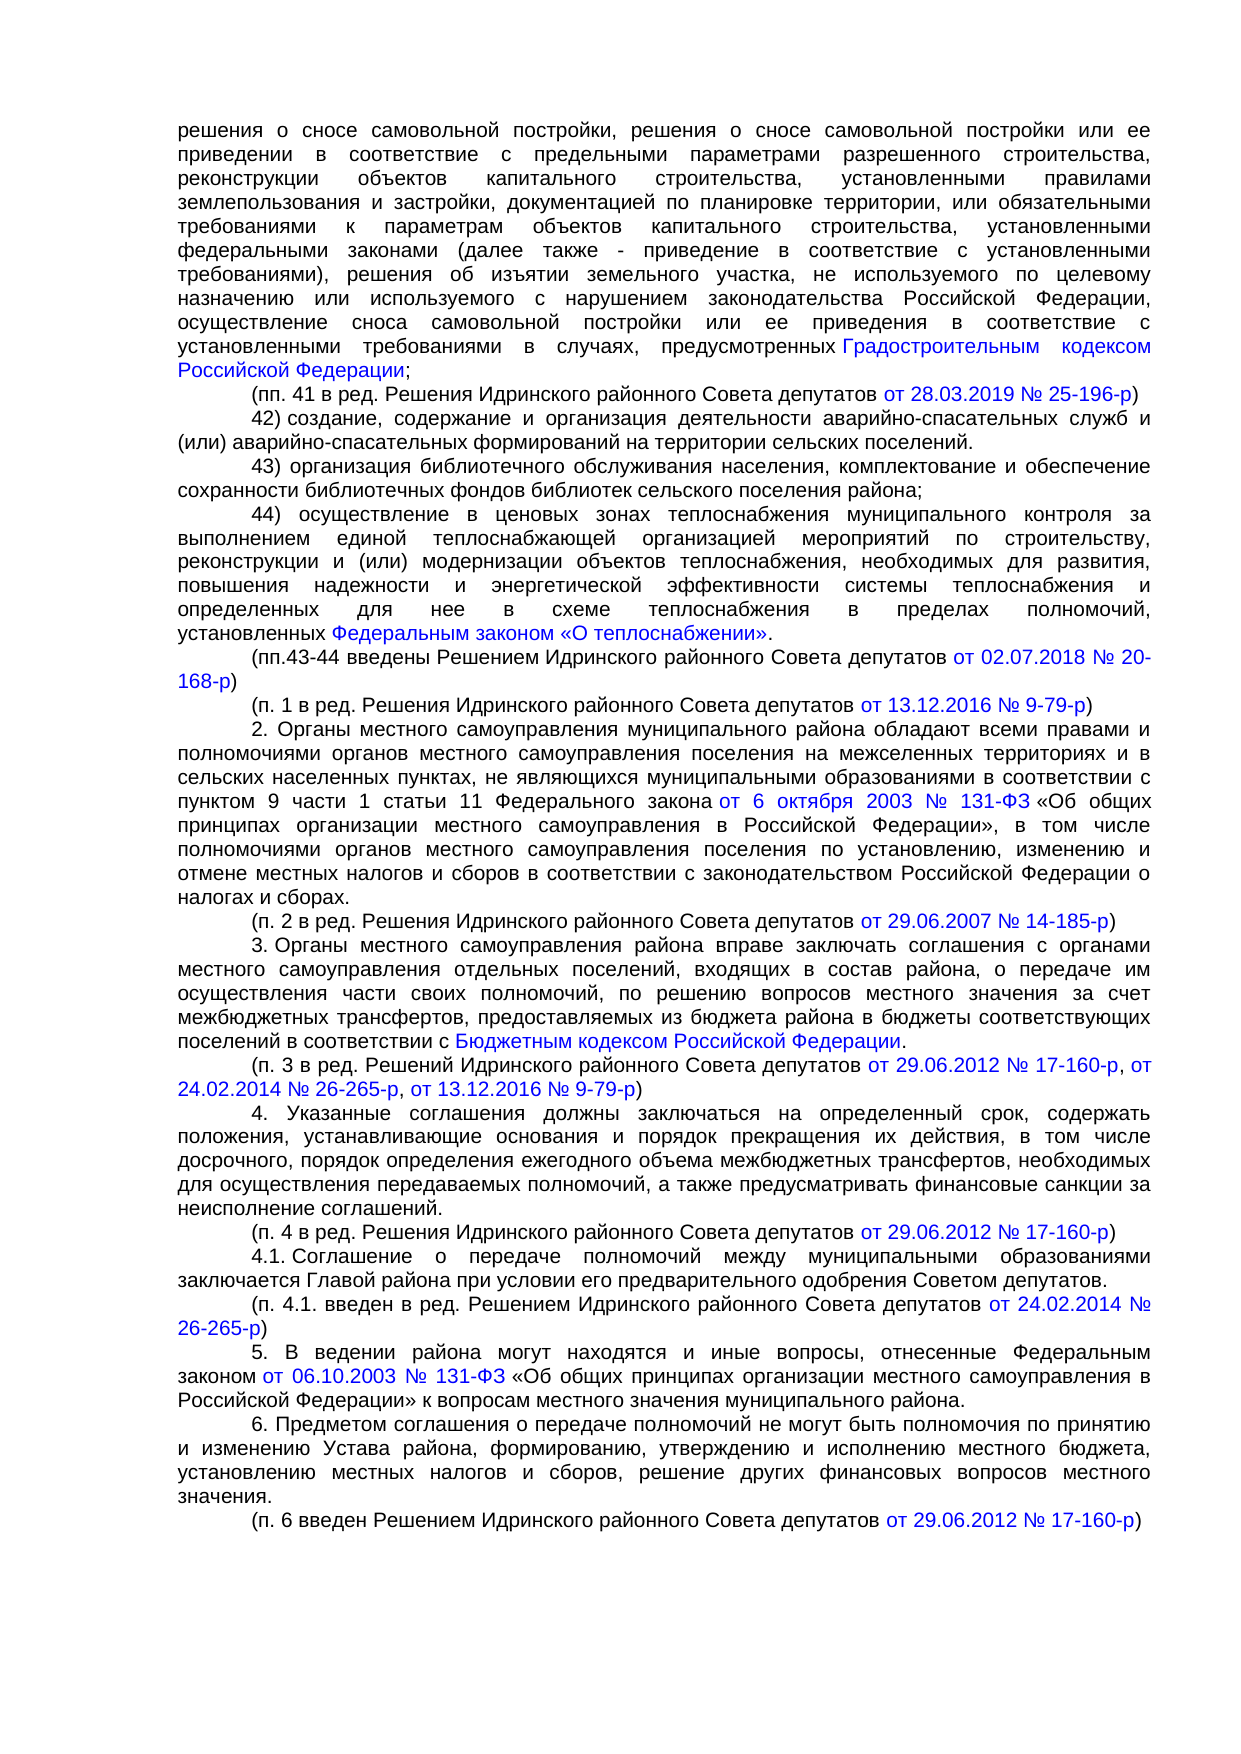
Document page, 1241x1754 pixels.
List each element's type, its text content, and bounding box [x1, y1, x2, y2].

text 4.1. Соглашение о передаче полномочий между муниципальными образованиями заключается Главой района при условии его предварительного одобрения Советом депутатов. [177, 1244, 1152, 1292]
text 2. Органы местного самоуправления муниципального района обладают всеми правами и полномочиями органов местного самоуправления поселения на межселенных территориях и в сельских населенных пунктах, не являющихся муниципальными образованиями в соответствии с пунктом 9 части 1 статьи 11 Федерального закона от 6 октября 2003 № 131-ФЗ «Об общих принципах организации местного самоуправления в Российской Федерации», в том числе полномочиями органов местного самоуправления поселения по установлению, изменению и отмене местных налогов и сборов в соответствии с законодательством Российской Федерации о налогах и сборах. [177, 717, 1152, 909]
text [177, 118, 1152, 382]
text (п. 6 введен Решением Идринского районного Совета депутатов от 29.06.2012 № 17-160-р) [177, 1508, 1152, 1532]
text 6. Предметом соглашения о передаче полномочий не могут быть полномочия по принятию и изменению Устава района, формированию, утверждению и исполнению местного бюджета, установлению местных налогов и сборов, решение других финансовых вопросов местного значения. [177, 1412, 1152, 1508]
text (п. 2 в ред. Решения Идринского районного Совета депутатов от 29.06.2007 № 14-185-р) [177, 909, 1152, 933]
text 44) осуществление в ценовых зонах теплоснабжения муниципального контроля за выполнением единой теплоснабжающей организацией мероприятий по строительству, реконструкции и (или) модернизации объектов теплоснабжения, необходимых для развития, повышения надежности и энергетической эффективности системы теплоснабжения и определенных для нее в схеме теплоснабжения в пределах полномочий, установленных Федеральным законом «О теплоснабжении». [177, 501, 1152, 645]
text (п. 1 в ред. Решения Идринского районного Совета депутатов от 13.12.2016 № 9-79-р) [177, 693, 1152, 717]
text (пп. 41 в ред. Решения Идринского районного Совета депутатов от 28.03.2019 № 25-196-р) [177, 382, 1152, 406]
text 43) организация библиотечного обслуживания населения, комплектование и обеспечение сохранности библиотечных фондов библиотек сельского поселения района; [177, 453, 1152, 501]
text 3. Органы местного самоуправления района вправе заключать соглашения с органами местного самоуправления отдельных поселений, входящих в состав района, о передаче им осуществления части своих полномочий, по решению вопросов местного значения за счет межбюджетных трансфертов, предоставляемых из бюджета района в бюджеты соответствующих поселений в соответствии с Бюджетным кодексом Российской Федерации. [177, 933, 1152, 1052]
text 42) создание, содержание и организация деятельности аварийно-спасательных служб и (или) аварийно-спасательных формирований на территории сельских поселений. [177, 406, 1152, 453]
text (п. 3 в ред. Решений Идринского районного Совета депутатов от 29.06.2012 № 17-160-р, от 24.02.2014 № 26-265-р, от 13.12.2016 № 9-79-р) [177, 1052, 1152, 1100]
text (п. 4 в ред. Решения Идринского районного Совета депутатов от 29.06.2012 № 17-160-р) [177, 1220, 1152, 1244]
text 4. Указанные соглашения должны заключаться на определенный срок, содержать положения, устанавливающие основания и порядок прекращения их действия, в том числе досрочного, порядок определения ежегодного объема межбюджетных трансфертов, необходимых для осуществления передаваемых полномочий, а также предусматривать финансовые санкции за неисполнение соглашений. [177, 1100, 1152, 1220]
text 5. В ведении района могут находятся и иные вопросы, отнесенные Федеральным законом от 06.10.2003 № 131-ФЗ «Об общих принципах организации местного самоуправления в Российской Федерации» к вопросам местного значения муниципального района. [177, 1340, 1152, 1412]
text (п. 4.1. введен в ред. Решением Идринского районного Совета депутатов от 24.02.2014 № 26-265-р) [177, 1292, 1152, 1340]
text (пп.43-44 введены Решением Идринского районного Совета депутатов от 02.07.2018 № 20-168-р) [177, 645, 1152, 693]
